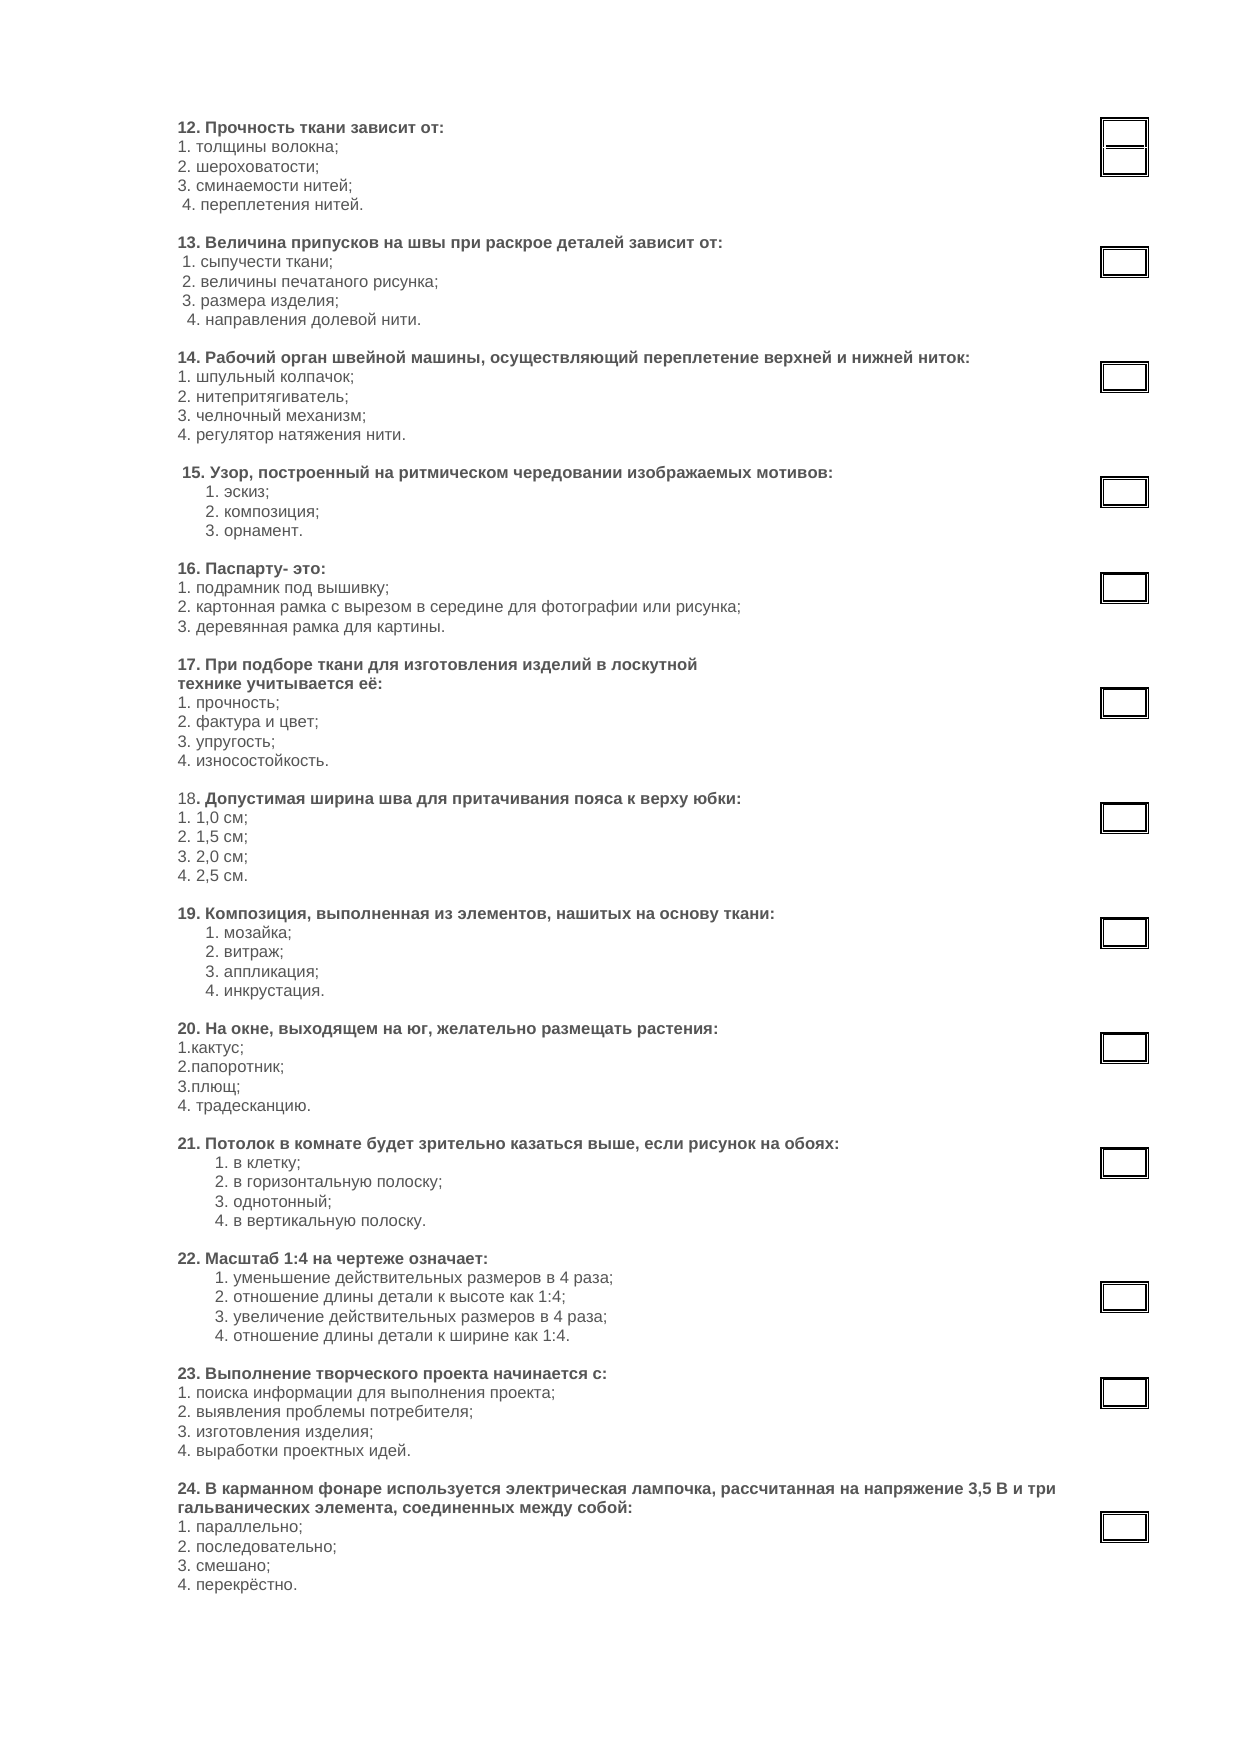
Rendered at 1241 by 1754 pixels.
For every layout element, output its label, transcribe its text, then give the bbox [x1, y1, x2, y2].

text 2. витраж; [177, 942, 1152, 961]
text 3. сминаемости нитей; [177, 176, 1152, 195]
text 1. шпульный колпачок; [177, 367, 1100, 386]
text 2. нитепритягиватель; [177, 386, 1152, 406]
text 4. традесканцию. [177, 1096, 1152, 1115]
text 13. Величина припусков на швы при раскрое деталей зависит от: [177, 233, 1152, 252]
table_header [1104, 1035, 1145, 1060]
text 3. орнамент. [177, 521, 1152, 540]
text 2. шероховатости; [177, 156, 1100, 176]
table_header [1104, 690, 1145, 715]
text 2. отношение длины детали к высоте как 1:4; [177, 1287, 1100, 1306]
text 4. переплетения нитей. [177, 195, 1152, 214]
table_header [1104, 805, 1145, 830]
text 24. В карманном фонаре используется электрическая лампочка, рассчитанная на напряжение 3,5 В и три гальванических элемента, соединенных между собой: [177, 1479, 1152, 1517]
text 16. Паспарту- это: [177, 559, 1152, 578]
text 1. толщины волокна; [177, 137, 1100, 156]
text 4. перекрёстно. [177, 1575, 1152, 1594]
text 18. Допустимая ширина шва для притачивания пояса к верху юбки: [177, 789, 1152, 808]
text 1. мозайка; [177, 923, 1100, 942]
text 19. Композиция, выполненная из элементов, нашитых на основу ткани: [177, 904, 1152, 923]
text 14. Рабочий орган швейной машины, осуществляющий переплетение верхней и нижней ниток: [177, 348, 1152, 367]
text 3.плющ; [177, 1076, 1152, 1096]
text 4. регулятор натяжения нити. [177, 425, 1152, 444]
text 4. 2,5 см. [177, 866, 1152, 885]
text 1.кактус; [177, 1038, 1100, 1057]
text 4. выработки проектных идей. [177, 1441, 1152, 1460]
text 1. 1,0 см; [177, 808, 1100, 827]
table_header [1104, 121, 1145, 145]
text 17. При подборе ткани для изготовления изделий в лоскутной [177, 655, 1152, 674]
text 12. Прочность ткани зависит от: [177, 118, 1100, 137]
text 3. деревянная рамка для картины. [177, 616, 1152, 636]
text 3. изготовления изделия; [177, 1421, 1152, 1441]
table_header [1104, 480, 1145, 504]
table_header [1104, 575, 1145, 600]
text 1. уменьшение действительных размеров в 4 раза; [177, 1268, 1152, 1287]
text 1. в клетку; [177, 1153, 1100, 1172]
table_cell [1104, 145, 1146, 173]
text 20. На окне, выходящем на юг, желательно размещать растения: [177, 1019, 1152, 1038]
text технике учитывается её: [177, 674, 1152, 693]
text 3. аппликация; [177, 961, 1152, 981]
text 1. прочность; [177, 693, 1100, 712]
text 4. износостойкость. [177, 751, 1152, 770]
text 3. размера изделия; [177, 291, 1152, 310]
text 2. в горизонтальную полоску; [177, 1172, 1152, 1191]
text 3. смешано; [177, 1556, 1152, 1575]
table_header [1104, 920, 1145, 945]
text 3. упругость; [177, 731, 1152, 751]
text 22. Масштаб 1:4 на чертеже означает: [177, 1249, 1152, 1268]
text 2. выявления проблемы потребителя; [177, 1402, 1152, 1421]
table_header [1104, 250, 1145, 274]
text 3. 2,0 см; [177, 846, 1152, 866]
text 23. Выполнение творческого проекта начинается с: [177, 1364, 1152, 1383]
text 3. челночный механизм; [177, 406, 1152, 425]
text 21. Потолок в комнате будет зрительно казаться выше, если рисунок на обоях: [177, 1134, 1152, 1153]
text 1. параллельно; [177, 1517, 1100, 1536]
text 2.папоротник; [177, 1057, 1152, 1076]
text 4. инкрустация. [177, 981, 1152, 1000]
text 15. Узор, построенный на ритмическом чередовании изображаемых мотивов: [177, 463, 1152, 482]
text 2. картонная рамка с вырезом в середине для фотографии или рисунка; [177, 597, 1152, 616]
table_header [1104, 1285, 1145, 1309]
text 2. величины печатаного рисунка; [177, 271, 1152, 291]
text 4. в вертикальную полоску. [177, 1211, 1152, 1230]
text 1. подрамник под вышивку; [177, 578, 1100, 597]
text 2. 1,5 см; [177, 827, 1152, 846]
text 4. отношение длины детали к ширине как 1:4. [177, 1326, 1152, 1345]
text 2. последовательно; [177, 1536, 1152, 1556]
text 4. направления долевой нити. [177, 310, 1152, 329]
table_header [1104, 1380, 1145, 1405]
table_header [1104, 365, 1145, 389]
text 1. эскиз; [177, 482, 1100, 501]
text 2. фактура и цвет; [177, 712, 1152, 731]
text 3. увеличение действительных размеров в 4 раза; [177, 1306, 1152, 1326]
text 1. сыпучести ткани; [177, 252, 1100, 271]
table_header [1104, 1150, 1145, 1175]
text 3. однотонный; [177, 1191, 1152, 1211]
text 1. поиска информации для выполнения проекта; [177, 1383, 1100, 1402]
table_header [1104, 1515, 1145, 1539]
text 2. композиция; [177, 501, 1152, 521]
